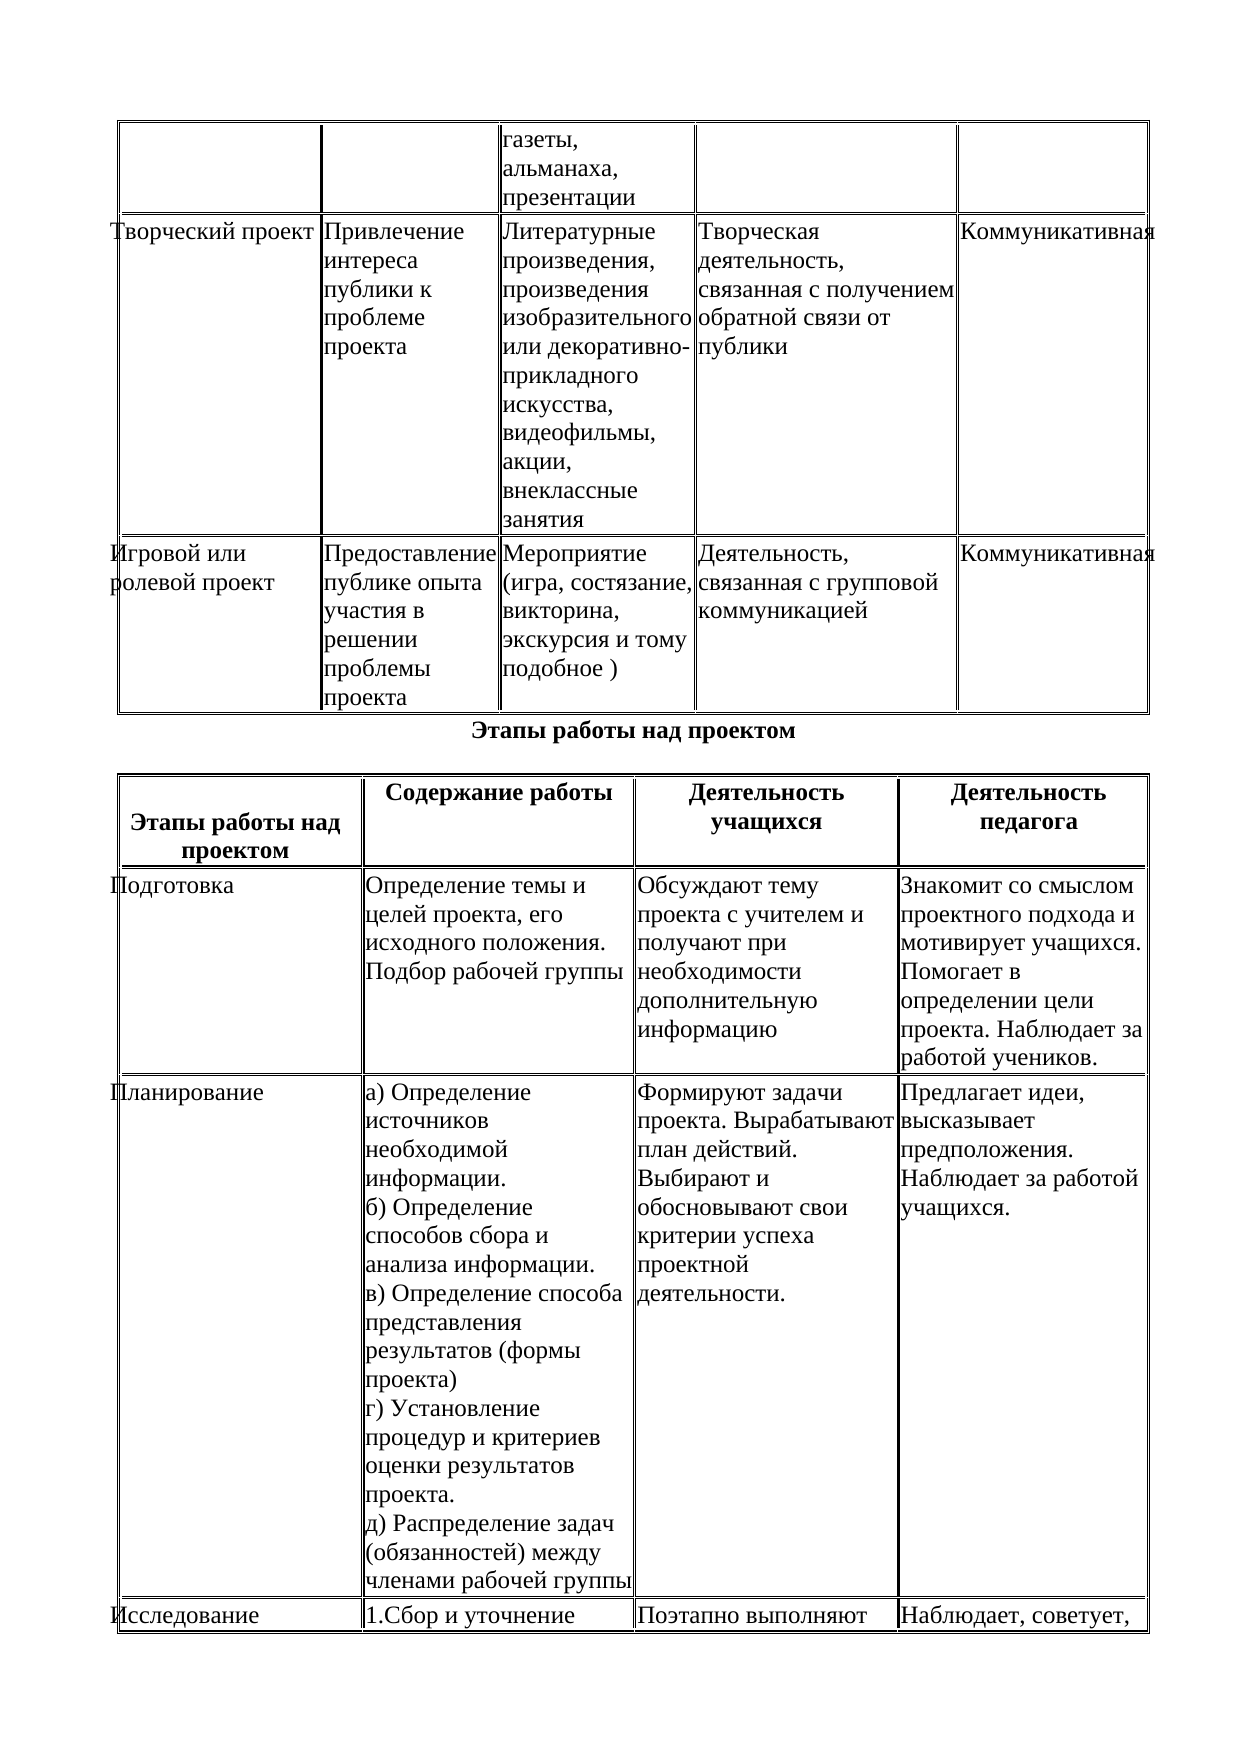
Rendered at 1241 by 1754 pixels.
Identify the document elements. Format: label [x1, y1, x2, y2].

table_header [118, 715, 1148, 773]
table_header [118, 775, 1148, 1633]
table_header [118, 121, 1148, 714]
